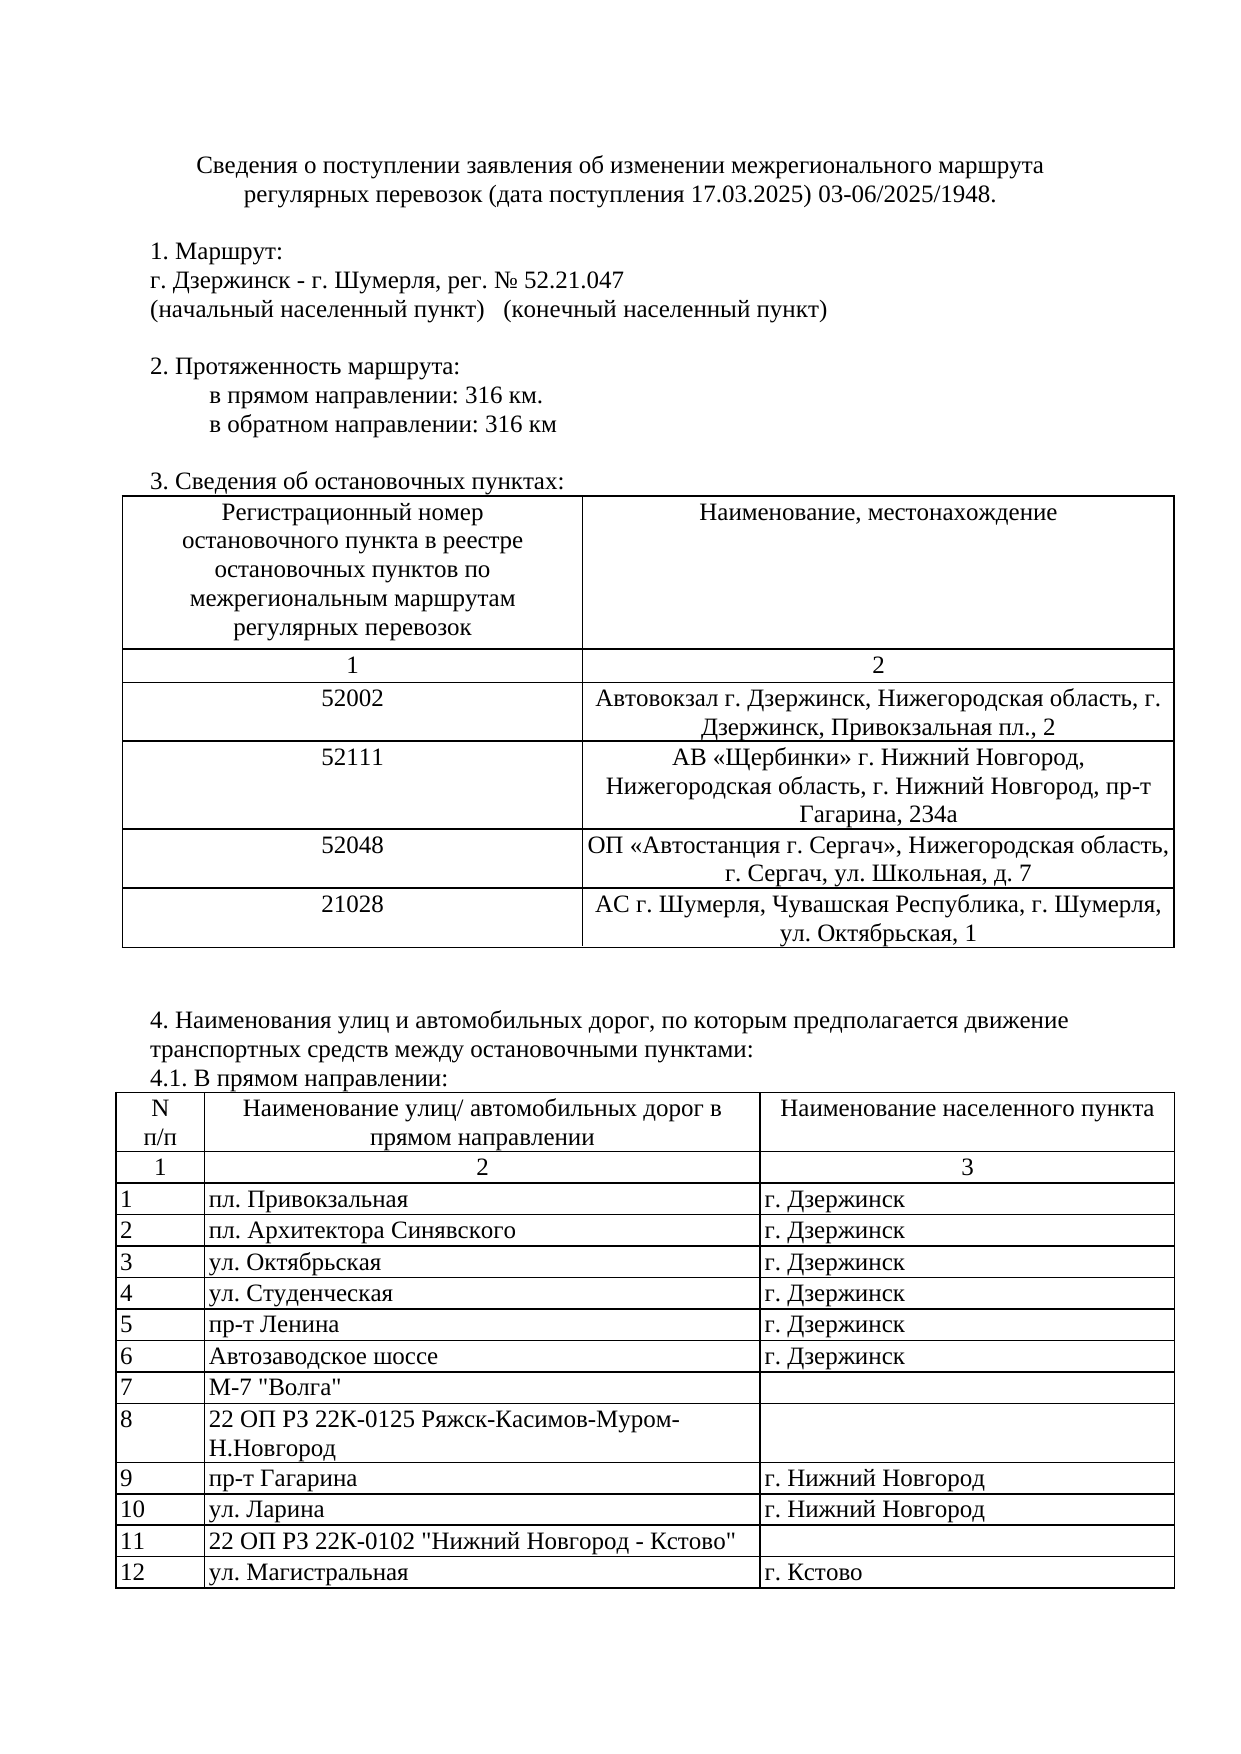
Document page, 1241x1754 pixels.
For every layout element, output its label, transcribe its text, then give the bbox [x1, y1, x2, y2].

text в обратном направлении: 316 км [150, 409, 1090, 437]
text (начальный населенный пункт) (конечный населенный пункт) [150, 294, 1090, 322]
table_cell 21028 [123, 889, 582, 946]
table_cell 1 [117, 1184, 204, 1214]
table_cell 1 [123, 650, 582, 681]
table_cell 5 [117, 1310, 204, 1339]
table_cell ул. Октябрьская [205, 1247, 759, 1277]
table_cell ул. Магистральная [205, 1557, 759, 1587]
text 2. Протяженность маршрута: [150, 351, 1090, 380]
table_cell г. Дзержинск [761, 1215, 1174, 1245]
text 4. Наименования улиц и автомобильных дорог, по которым предполагается движение транспортных средств между остановочными пунктами: [150, 1005, 1090, 1063]
table_header Регистрационный номер остановочного пункта в реестре остановочных пунктов по межрегиональным маршрутам регулярных перевозок [123, 497, 582, 648]
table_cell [205, 1526, 759, 1556]
table_cell 2 [583, 650, 1173, 681]
table_cell пл. Архитектора Синявского [205, 1215, 759, 1245]
table_cell 7 [117, 1373, 204, 1402]
table_cell [761, 1526, 1174, 1556]
table_cell 4 [117, 1278, 204, 1308]
table_cell 9 [117, 1463, 204, 1493]
table_cell 22 ОП РЗ 22К-0125 Ряжск-Касимов-Муром-Н.Новгород [205, 1404, 759, 1461]
table_header Наименование, местонахождение [583, 497, 1173, 648]
table_cell пр-т Гагарина [205, 1463, 759, 1493]
table_cell г. Кстово [761, 1557, 1174, 1587]
table_cell [761, 1373, 1174, 1402]
table_header N п/п [117, 1093, 204, 1151]
table_cell 2 [117, 1215, 204, 1245]
table_cell 10 [117, 1495, 204, 1524]
table_cell М-7 "Волга" [205, 1373, 759, 1402]
text 4.1. В прямом направлении: [150, 1063, 1090, 1092]
table_cell г. Дзержинск [761, 1310, 1174, 1339]
table_cell Автозаводское шоссе [205, 1341, 759, 1371]
text г. Дзержинск - г. Шумерля, рег. № 52.21.047 [150, 265, 1090, 294]
table_header Наименование улиц/ автомобильных дорог в прямом направлении [205, 1093, 759, 1151]
table_cell г. Дзержинск [761, 1247, 1174, 1277]
text Сведения о поступлении заявления об изменении межрегионального маршрута регулярных перевозок (дата поступления 17.03.2025) 03-06/2025/1948. [150, 150, 1090, 207]
table_cell Автовокзал г. Дзержинск, Нижегородская область, г. Дзержинск, Привокзальная пл., 2 [583, 683, 1173, 740]
text 1. Маршрут: [150, 236, 1090, 265]
table_header Наименование населенного пункта [761, 1093, 1174, 1151]
table_cell пр-т Ленина [205, 1310, 759, 1339]
table_cell 2 [205, 1152, 759, 1182]
table_cell г. Дзержинск [761, 1184, 1174, 1214]
table_cell г. Дзержинск [761, 1341, 1174, 1371]
table_cell г. Нижний Новгород [761, 1463, 1174, 1493]
text в прямом направлении: 316 км. [150, 380, 1090, 409]
table_cell АВ «Щербинки» г. Нижний Новгород, Нижегородская область, г. Нижний Новгород, пр-т Гагарина, 234а [583, 742, 1173, 828]
table_cell 8 [117, 1404, 204, 1461]
table_cell пл. Привокзальная [205, 1184, 759, 1214]
table_cell 12 [117, 1557, 204, 1587]
table_cell 3 [761, 1152, 1174, 1182]
table_cell г. Дзержинск [761, 1278, 1174, 1308]
table_cell [761, 1404, 1174, 1461]
table_cell 11 [117, 1526, 204, 1556]
table_cell 3 [117, 1247, 204, 1277]
table_cell ул. Студенческая [205, 1278, 759, 1308]
table_cell 52048 [123, 830, 582, 887]
text 3. Сведения об остановочных пунктах: [150, 466, 1090, 495]
table_cell АС г. Шумерля, Чувашская Республика, г. Шумерля, ул. Октябрьская, 1 [583, 889, 1173, 946]
table_cell г. Нижний Новгород [761, 1495, 1174, 1524]
table_cell 1 [117, 1152, 204, 1182]
table_cell ул. Ларина [205, 1495, 759, 1524]
table_cell ОП «Автостанция г. Сергач», Нижегородская область, г. Сергач, ул. Школьная, д. 7 [583, 830, 1173, 887]
table_cell 52002 [123, 683, 582, 740]
table_cell 52111 [123, 742, 582, 828]
table_cell 6 [117, 1341, 204, 1371]
